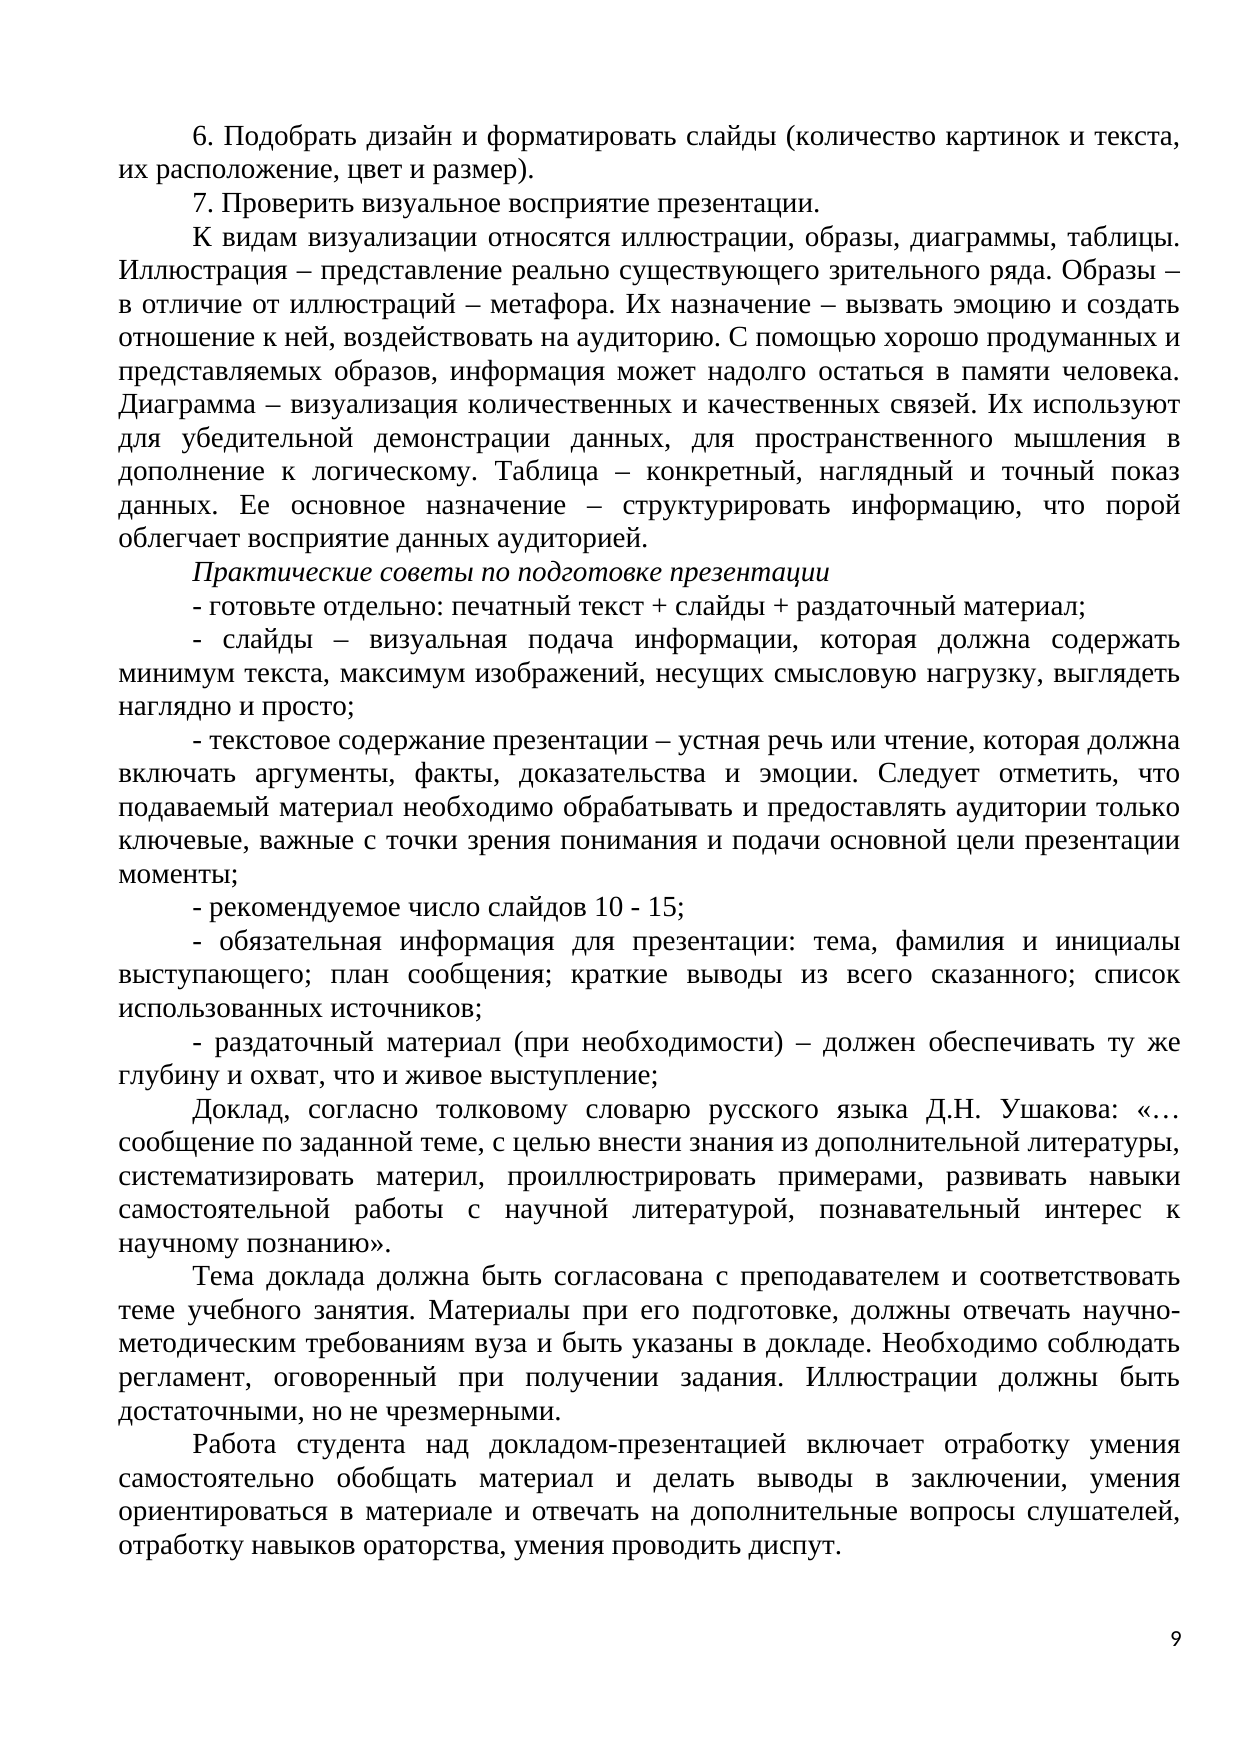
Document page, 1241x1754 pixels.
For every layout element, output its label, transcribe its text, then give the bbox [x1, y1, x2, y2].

text - раздаточный материал (при необходимости) – должен обеспечивать ту же глубину и охват, что и живое выступление; [118, 1024, 1181, 1091]
text - готовьте отдельно: печатный текст + слайды + раздаточный материал; [118, 588, 1181, 621]
text Практические советы по подготовке презентации [118, 554, 1181, 588]
text - текстовое содержание презентации – устная речь или чтение, которая должна включать аргументы, факты, доказательства и эмоции. Следует отметить, что подаваемый материал необходимо обрабатывать и предоставлять аудитории только ключевые, важные с точки зрения понимания и подачи основной цели презентации моменты; [118, 722, 1181, 889]
text - обязательная информация для презентации: тема, фамилия и инициалы выступающего; план сообщения; краткие выводы из всего сказанного; список использованных источников; [118, 923, 1181, 1024]
text Тема доклада должна быть согласована с преподавателем и соответствовать теме учебного занятия. Материалы при его подготовке, должны отвечать научно-методическим требованиям вуза и быть указаны в докладе. Необходимо соблюдать регламент, оговоренный при получении задания. Иллюстрации должны быть достаточными, но не чрезмерными. [118, 1258, 1181, 1426]
text Доклад, согласно толковому словарю русского языка Д.Н. Ушакова: «…сообщение по заданной теме, с целью внести знания из дополнительной литературы, систематизировать материл, проиллюстрировать примерами, развивать навыки самостоятельной работы с научной литературой, познавательный интерес к научному познанию». [118, 1091, 1181, 1258]
text 7. Проверить визуальное восприятие презентации. [118, 185, 1181, 219]
text - слайды – визуальная подача информации, которая должна содержать минимум текста, максимум изображений, несущих смысловую нагрузку, выглядеть наглядно и просто; [118, 621, 1181, 722]
text 6. Подобрать дизайн и форматировать слайды (количество картинок и текста, их расположение, цвет и размер). [118, 118, 1181, 185]
text К видам визуализации относятся иллюстрации, образы, диаграммы, таблицы. Иллюстрация – представление реально существующего зрительного ряда. Образы – в отличие от иллюстраций – метафора. Их назначение – вызвать эмоцию и создать отношение к ней, воздействовать на аудиторию. С помощью хорошо продуманных и представляемых образов, информация может надолго остаться в памяти человека. Диаграмма – визуализация количественных и качественных связей. Их используют для убедительной демонстрации данных, для пространственного мышления в дополнение к логическому. Таблица – конкретный, наглядный и точный показ данных. Ее основное назначение – структурировать информацию, что порой облегчает восприятие данных аудиторией. [118, 219, 1181, 554]
text - рекомендуемое число слайдов 10 - 15; [118, 889, 1181, 923]
text Работа студента над докладом-презентацией включает отработку умения самостоятельно обобщать материал и делать выводы в заключении, умения ориентироваться в материале и отвечать на дополнительные вопросы слушателей, отработку навыков ораторства, умения проводить диспут. [118, 1426, 1181, 1560]
